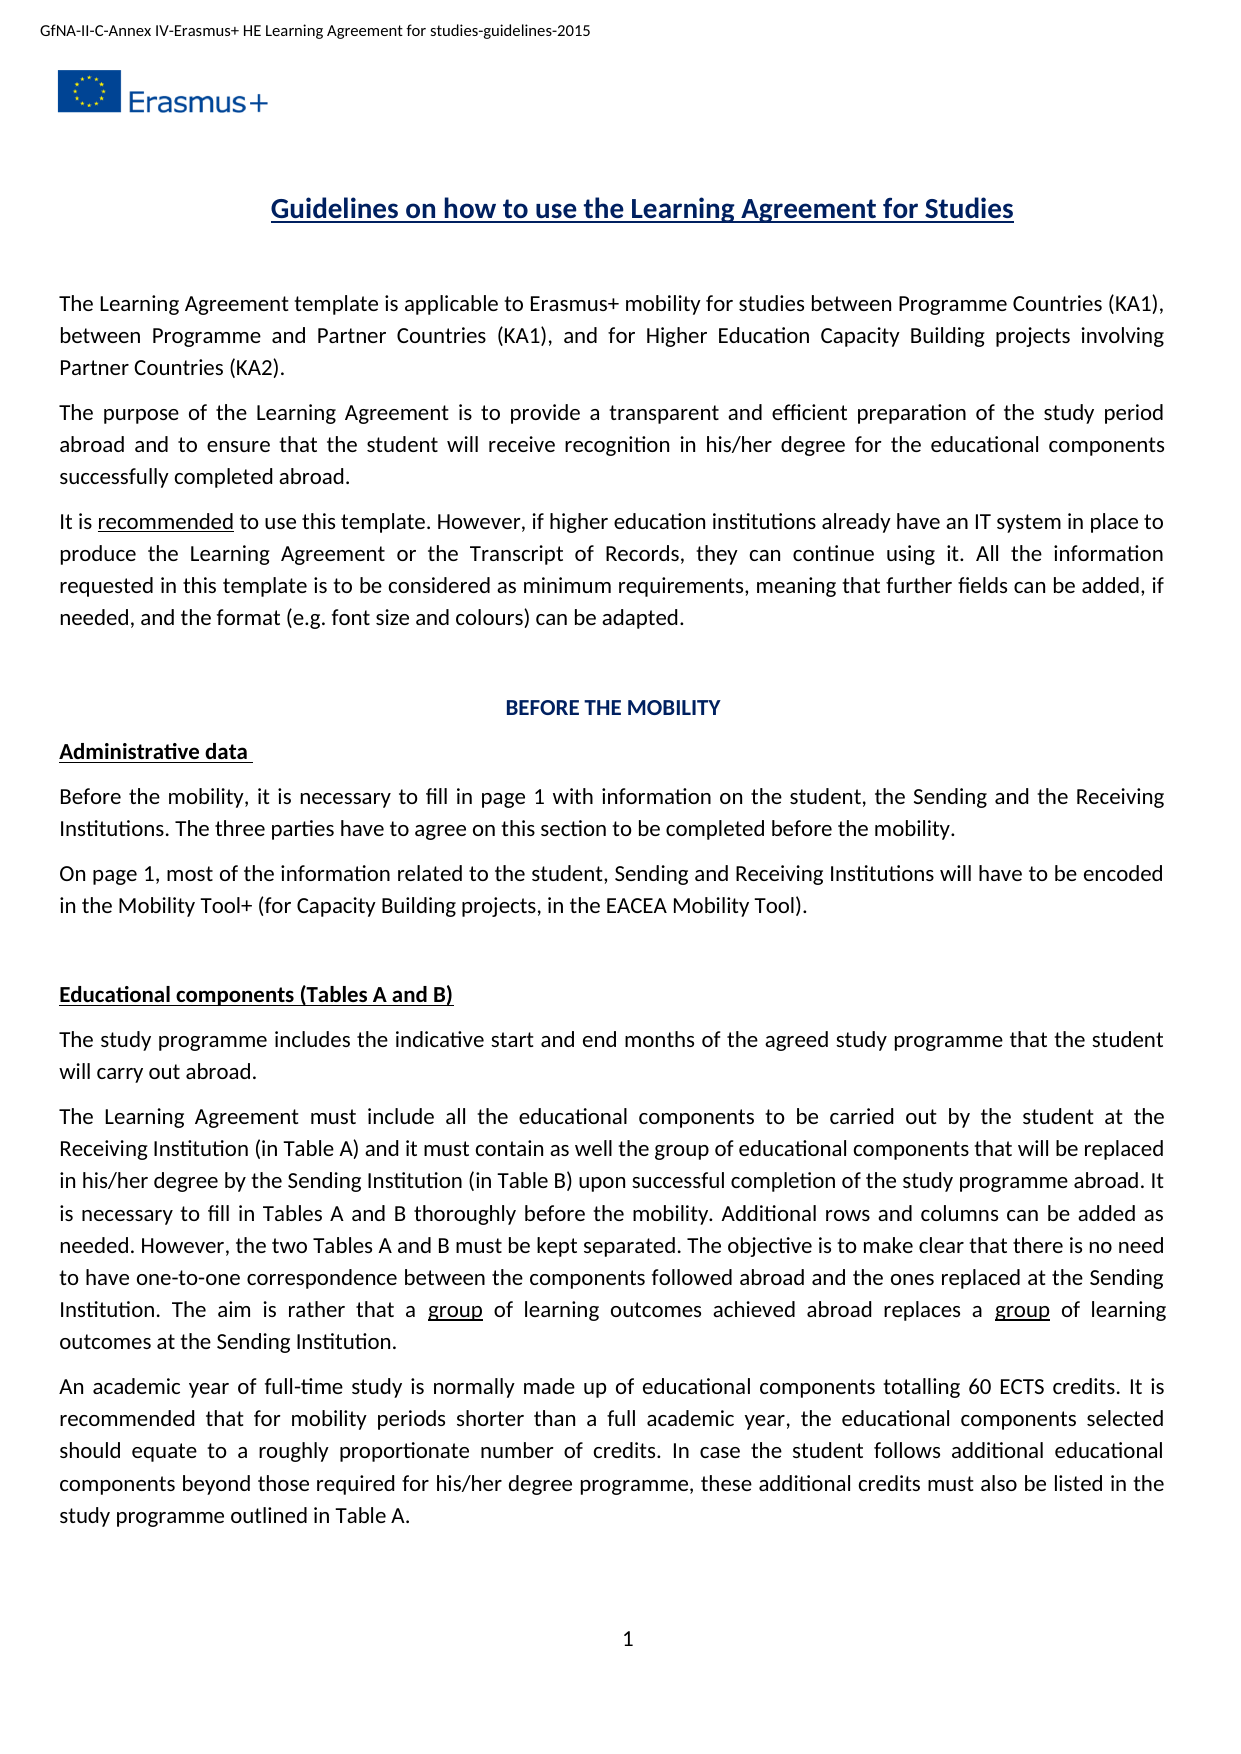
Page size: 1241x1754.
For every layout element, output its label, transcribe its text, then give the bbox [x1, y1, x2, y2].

text Before the mobility, it is necessary to fill in page 1 with information on the student, the Sending and the Receiving Institutions. The three parties have to agree on this section to be completed before the mobility. [59, 782, 1167, 842]
text Administrative data [59, 737, 1167, 765]
text The Learning Agreement template is applicable to Erasmus+ mobility for studies between Programme Countries (KA1), between Programme and Partner Countries (KA1), and for Higher Education Capacity Building projects involving Partner Countries (KA2). [59, 289, 1167, 381]
text The purpose of the Learning Agreement is to provide a transparent and efficient preparation of the study period abroad and to ensure that the student will receive recognition in his/her degree for the educational components successfully completed abroad. [59, 398, 1167, 490]
text Guidelines on how to use the Learning Agreement for Studies [118, 191, 1167, 226]
picture [57, 70, 268, 113]
text The study programme includes the indicative start and end months of the agreed study programme that the student will carry out abroad. [59, 1025, 1167, 1085]
text BEFORE THE MOBILITY [59, 693, 1167, 721]
text It is recommended to use this template. However, if higher education institutions already have an IT system in place to produce the Learning Agreement or the Transcript of Records, they can continue using it. All the information requested in this template is to be considered as minimum requirements, meaning that further fields can be added, if needed, and the format (e.g. font size and colours) can be adapted. [59, 507, 1167, 631]
text An academic year of full-time study is normally made up of educational components totalling 60 ECTS credits. It is recommended that for mobility periods shorter than a full academic year, the educational components selected should equate to a roughly proportionate number of credits. In case the student follows additional educational components beyond those required for his/her degree programme, these additional credits must also be listed in the study programme outlined in Table A. [59, 1372, 1167, 1529]
text On page 1, most of the information related to the student, Sending and Receiving Institutions will have to be encoded in the Mobility Tool+ (for Capacity Building projects, in the EACEA Mobility Tool). [59, 859, 1167, 919]
text The Learning Agreement must include all the educational components to be carried out by the student at the Receiving Institution (in Table A) and it must contain as well the group of educational components that will be replaced in his/her degree by the Sending Institution (in Table B) upon successful completion of the study programme abroad. It is necessary to fill in Tables A and B thoroughly before the mobility. Additional rows and columns can be added as needed. However, the two Tables A and B must be kept separated. The objective is to make clear that there is no need to have one-to-one correspondence between the components followed abroad and the ones replaced at the Sending Institution. The aim is rather that a group of learning outcomes achieved abroad replaces a group of learning outcomes at the Sending Institution. [59, 1102, 1167, 1355]
text Educational components (Tables A and B) [59, 981, 1167, 1008]
